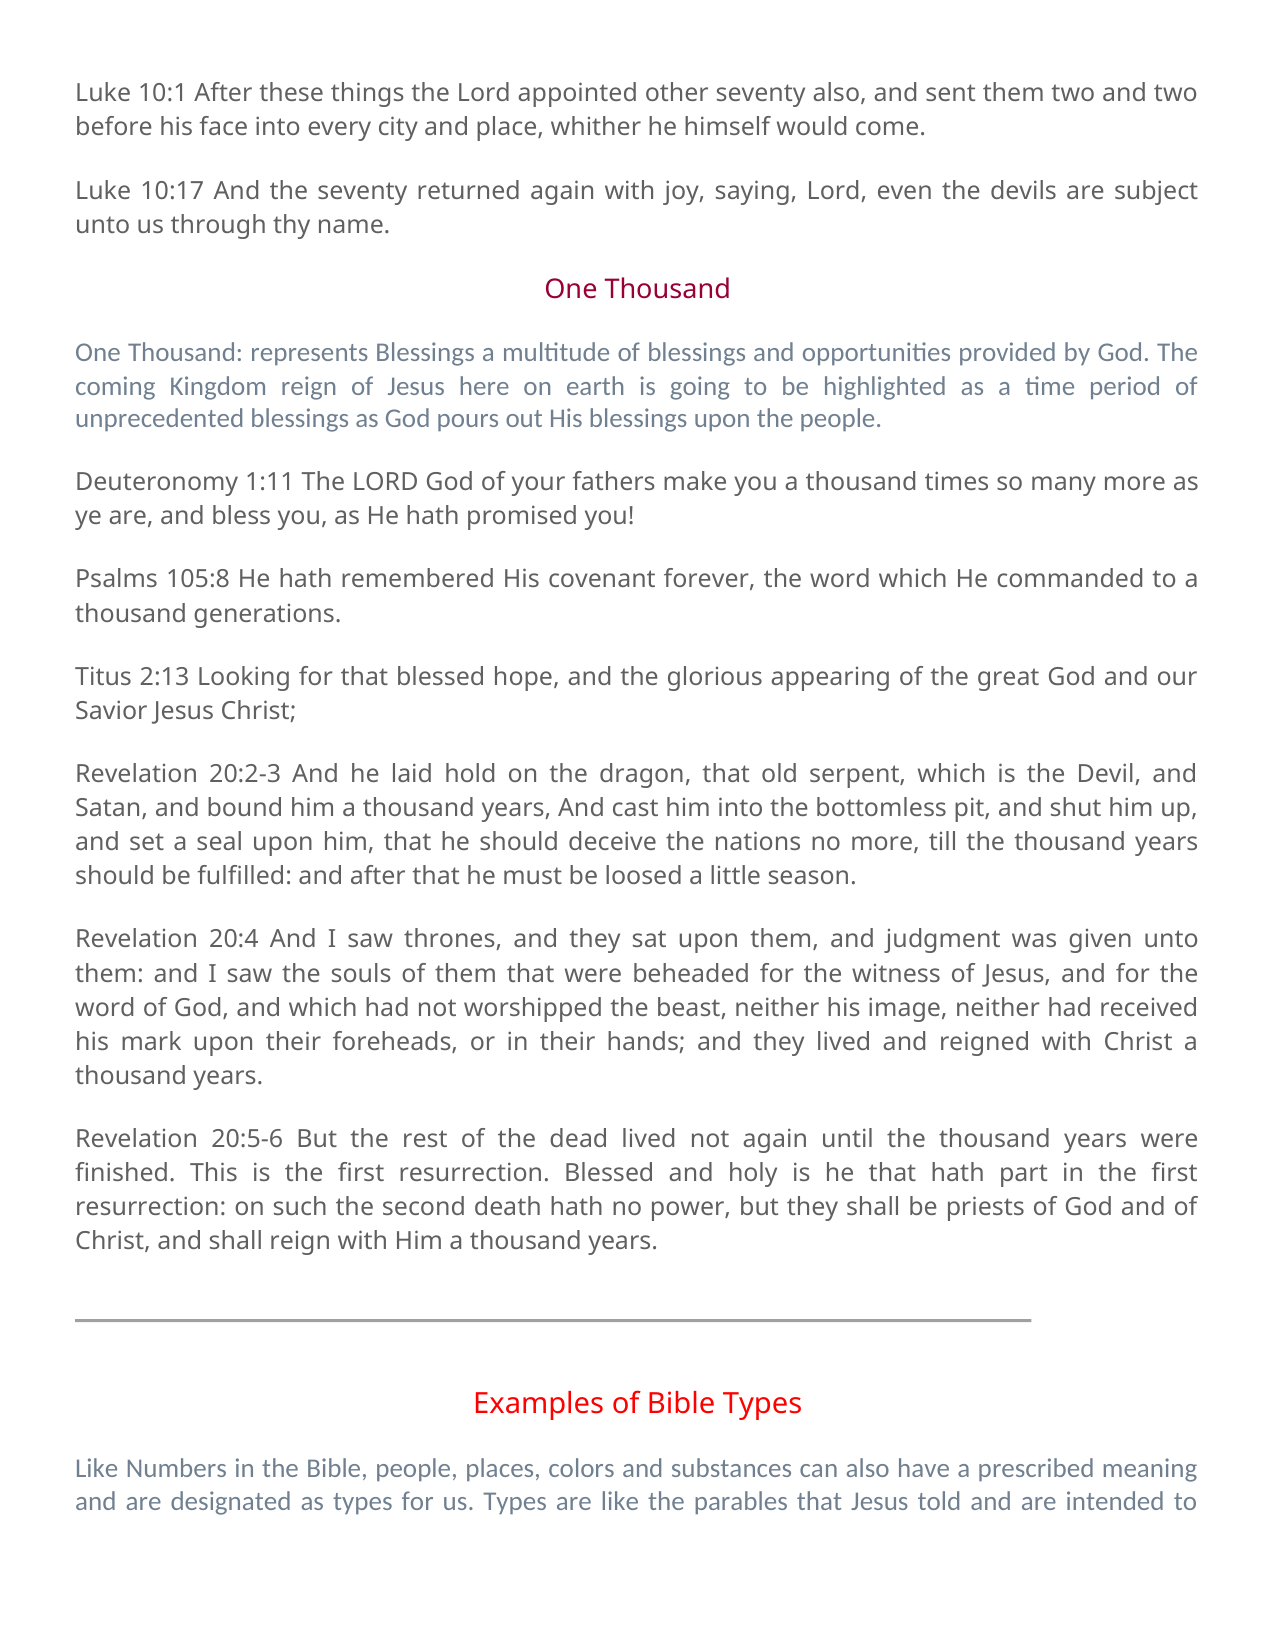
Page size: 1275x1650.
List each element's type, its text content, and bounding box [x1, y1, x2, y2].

text Luke 10:17 And the seventy returned again with joy, saying, Lord, even the devils are subject unto us through thy name. [75, 172, 1200, 240]
text Revelation 20:4 And I saw thrones, and they sat upon them, and judgment was given unto them: and I saw the souls of them that were beheaded for the witness of Jesus, and for the word of God, and which had not worshipped the beast, neither his image, neither had received his mark upon their foreheads, or in their hands; and they lived and reigned with Christ a thousand years. [75, 921, 1200, 1091]
text Psalms 105:8 He hath remembered His covenant forever, the word which He commanded to a thousand generations. [75, 561, 1200, 629]
text Revelation 20:5-6 But the rest of the dead lived not again until the thousand years were finished. This is the first resurrection. Blessed and holy is he that hath part in the first resurrection: on such the second death hath no power, but they shall be priests of God and of Christ, and shall reign with Him a thousand years. [75, 1121, 1200, 1257]
text Luke 10:1 After these things the Lord appointed other seventy also, and sent them two and two before his face into every city and place, whither he himself would come. [75, 75, 1200, 143]
text Revelation 20:2-3 And he laid hold on the dragon, that old serpent, which is the Devil, and Satan, and bound him a thousand years, And cast him into the bottomless pit, and shut him up, and set a seal upon him, that he should deceive the nations no more, till the thousand years should be fulfilled: and after that he must be loosed a little season. [75, 756, 1200, 892]
text Examples of Bible Types [75, 1382, 1200, 1422]
text Deuteronomy 1:11 The LORD God of your fathers make you a thousand times so many more as ye are, and bless you, as He hath promised you! [75, 464, 1200, 532]
text Titus 2:13 Looking for that blessed hope, and the glorious appearing of the great God and our Savior Jesus Christ; [75, 658, 1200, 727]
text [75, 1451, 1200, 1517]
text One Thousand [75, 269, 1200, 306]
text One Thousand: represents Blessings a multitude of blessings and opportunities provided by God. The coming Kingdom reign of Jesus here on earth is going to be highlighted as a time period of unprecedented blessings as God pours out His blessings upon the people. [75, 336, 1200, 435]
